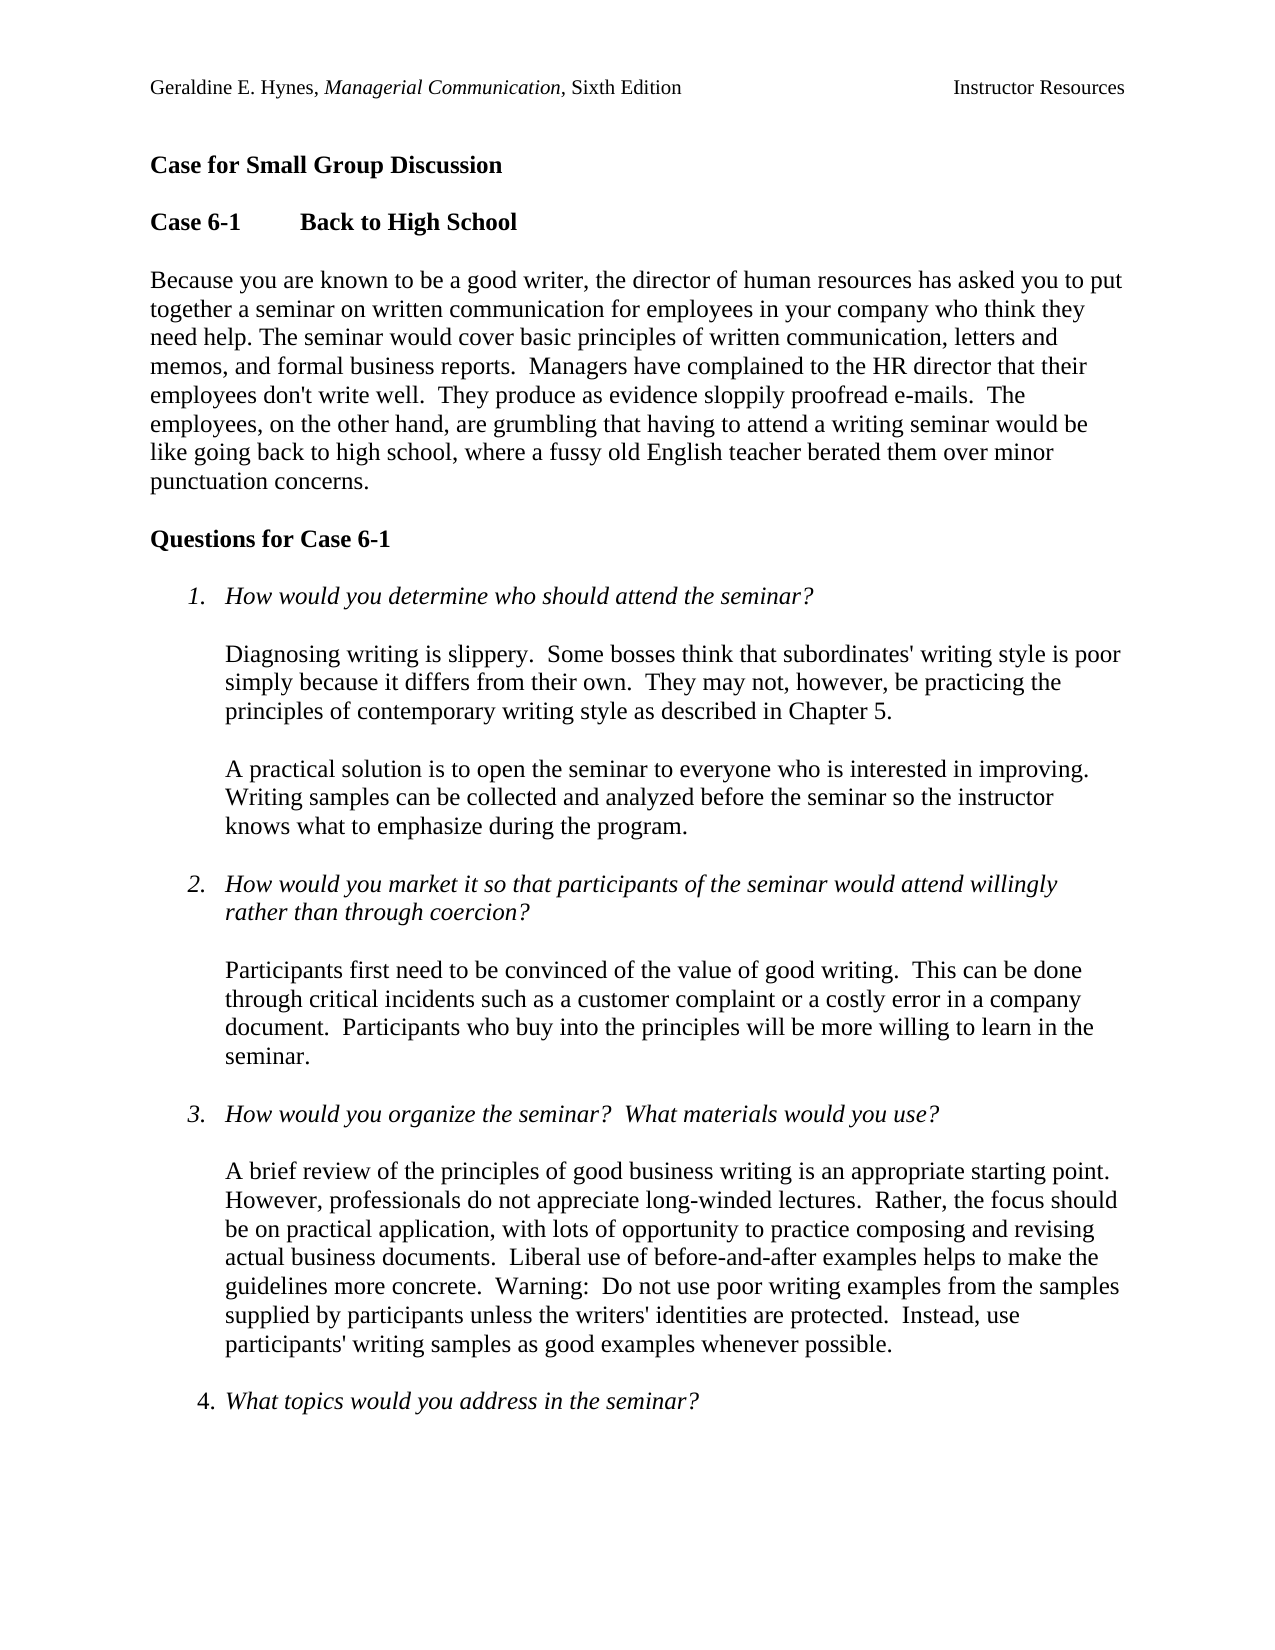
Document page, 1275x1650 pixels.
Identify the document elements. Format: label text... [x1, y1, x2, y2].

list How would you determine who should attend the seminar? [187, 581, 1125, 610]
text Questions for Case 6-1 [150, 524, 1125, 552]
text Case for Small Group Discussion [150, 150, 1125, 179]
text A practical solution is to open the seminar to everyone who is interested in improving. Writing samples can be collected and analyzed before the seminar so the instructor knows what to emphasize during the program. [225, 754, 1125, 840]
text Case 6-1 Back to High School [150, 207, 1125, 236]
text Diagnosing writing is slippery. Some bosses think that subordinates' writing style is poor simply because it differs from their own. They may not, however, be practicing the principles of contemporary writing style as described in Chapter 5. [225, 639, 1125, 725]
list What topics would you address in the seminar? [197, 1386, 1125, 1415]
text Participants first need to be convinced of the value of good writing. This can be done through critical incidents such as a customer complaint or a costly error in a company document. Participants who buy into the principles will be more willing to learn in the seminar. [225, 955, 1125, 1070]
list How would you market it so that participants of the seminar would attend willingly rather than through coercion? [187, 869, 1125, 926]
list How would you organize the seminar? What materials would you use? [187, 1099, 1125, 1127]
text A brief review of the principles of good business writing is an appropriate starting point. However, professionals do not appreciate long-winded lectures. Rather, the focus should be on practical application, with lots of opportunity to practice composing and revising actual business documents. Liberal use of before-and-after examples helps to make the guidelines more concrete. Warning: Do not use poor writing examples from the samples supplied by participants unless the writers' identities are protected. Instead, use participants' writing samples as good examples whenever possible. [225, 1156, 1125, 1357]
text Because you are known to be a good writer, the director of human resources has asked you to put together a seminar on written communication for employees in your company who think they need help. The seminar would cover basic principles of written communication, letters and memos, and formal business reports. Managers have complained to the HR director that their employees don't write well. They produce as evidence sloppily proofread e-mails. The employees, on the other hand, are grumbling that having to attend a writing seminar would be like going back to high school, where a fussy old English teacher berated them over minor punctuation concerns. [150, 265, 1125, 495]
